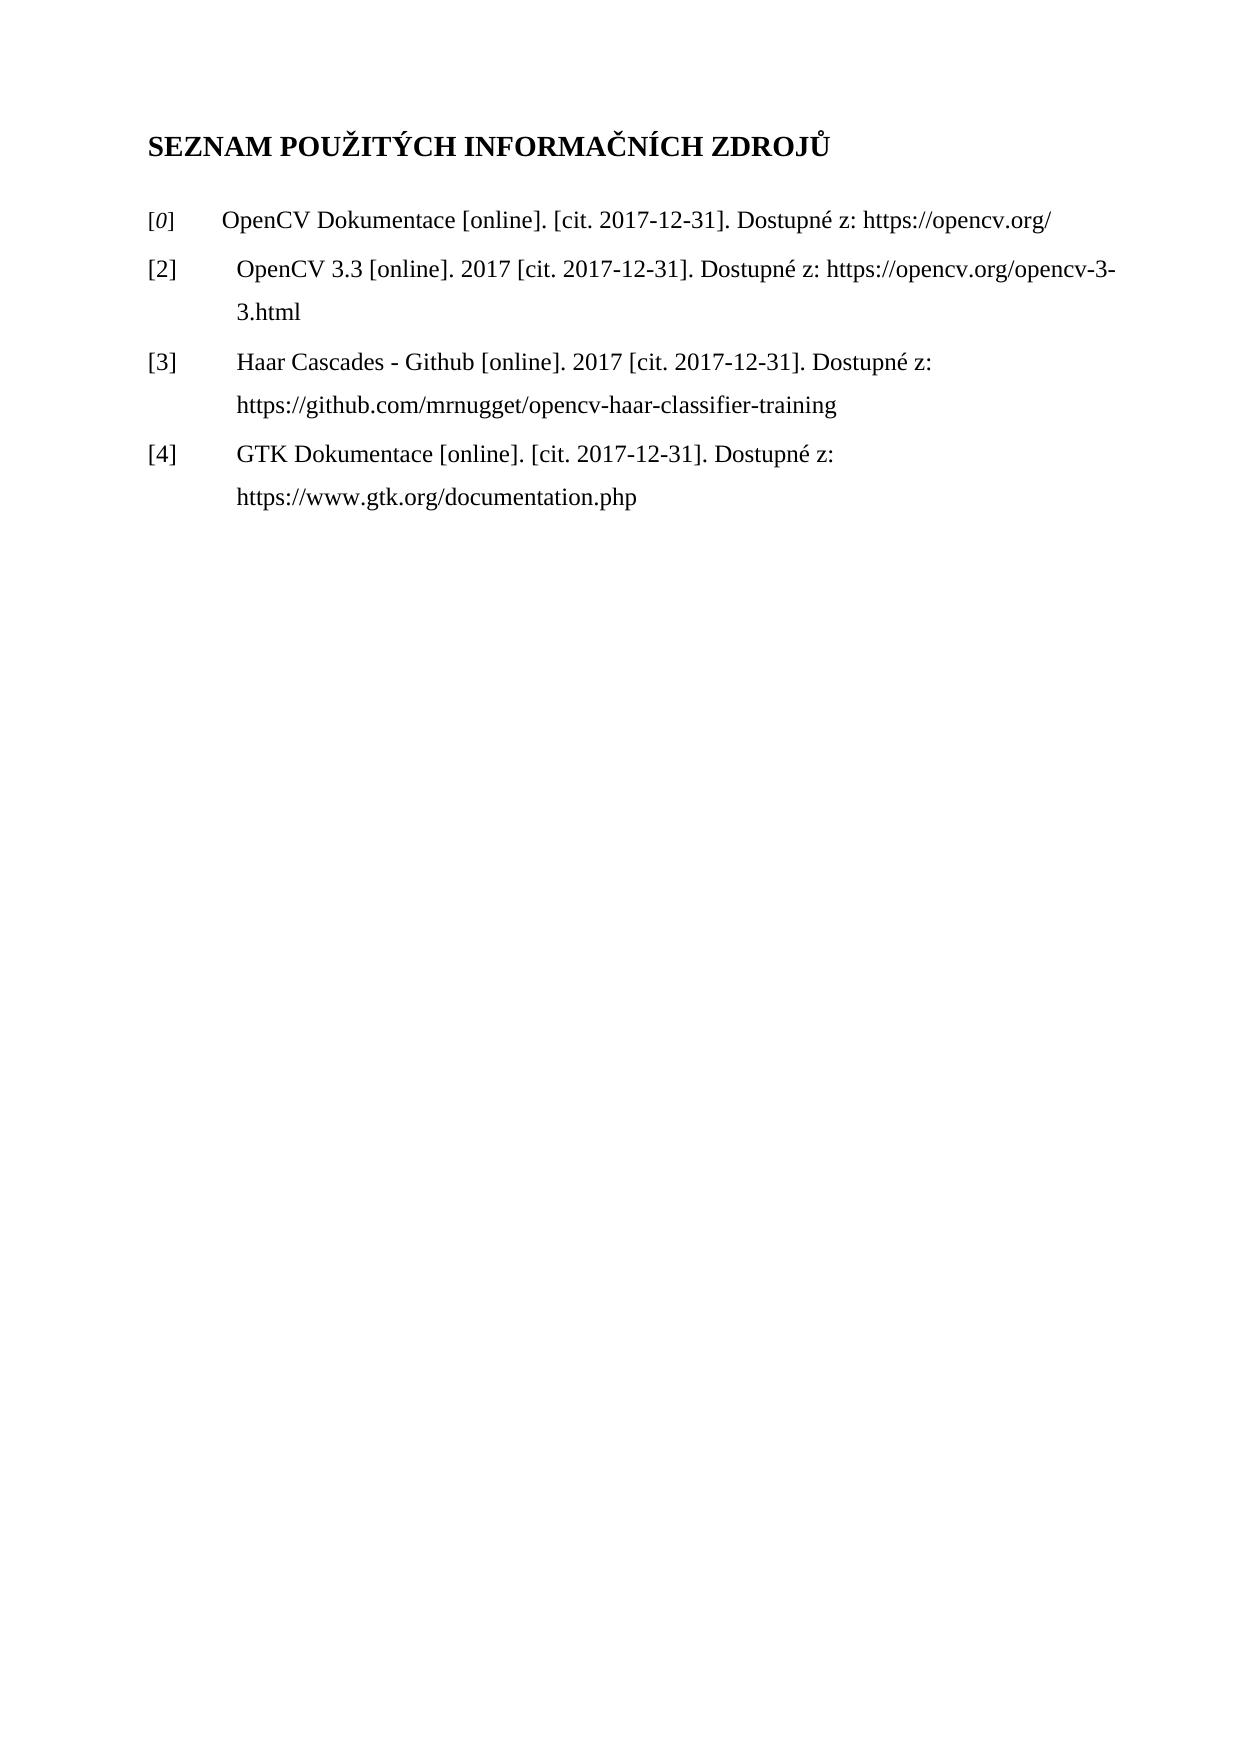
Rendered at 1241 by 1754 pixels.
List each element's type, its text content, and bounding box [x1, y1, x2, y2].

text [4] GTK Dokumentace [online]. [cit. 2017-12-31]. Dostupné z: https://www.gtk.org/documentation.php [148, 439, 1152, 511]
text Seznam použitýCH INFORMAČNÍCH ZDROJů [148, 129, 1152, 163]
text [2] OpenCV 3.3 [online]. 2017 [cit. 2017-12-31]. Dostupné z: https://opencv.org/opencv-3-3.html [148, 254, 1152, 326]
text [3] Haar Cascades - Github [online]. 2017 [cit. 2017-12-31]. Dostupné z: https://github.com/mrnugget/opencv-haar-classifier-training [148, 347, 1152, 418]
